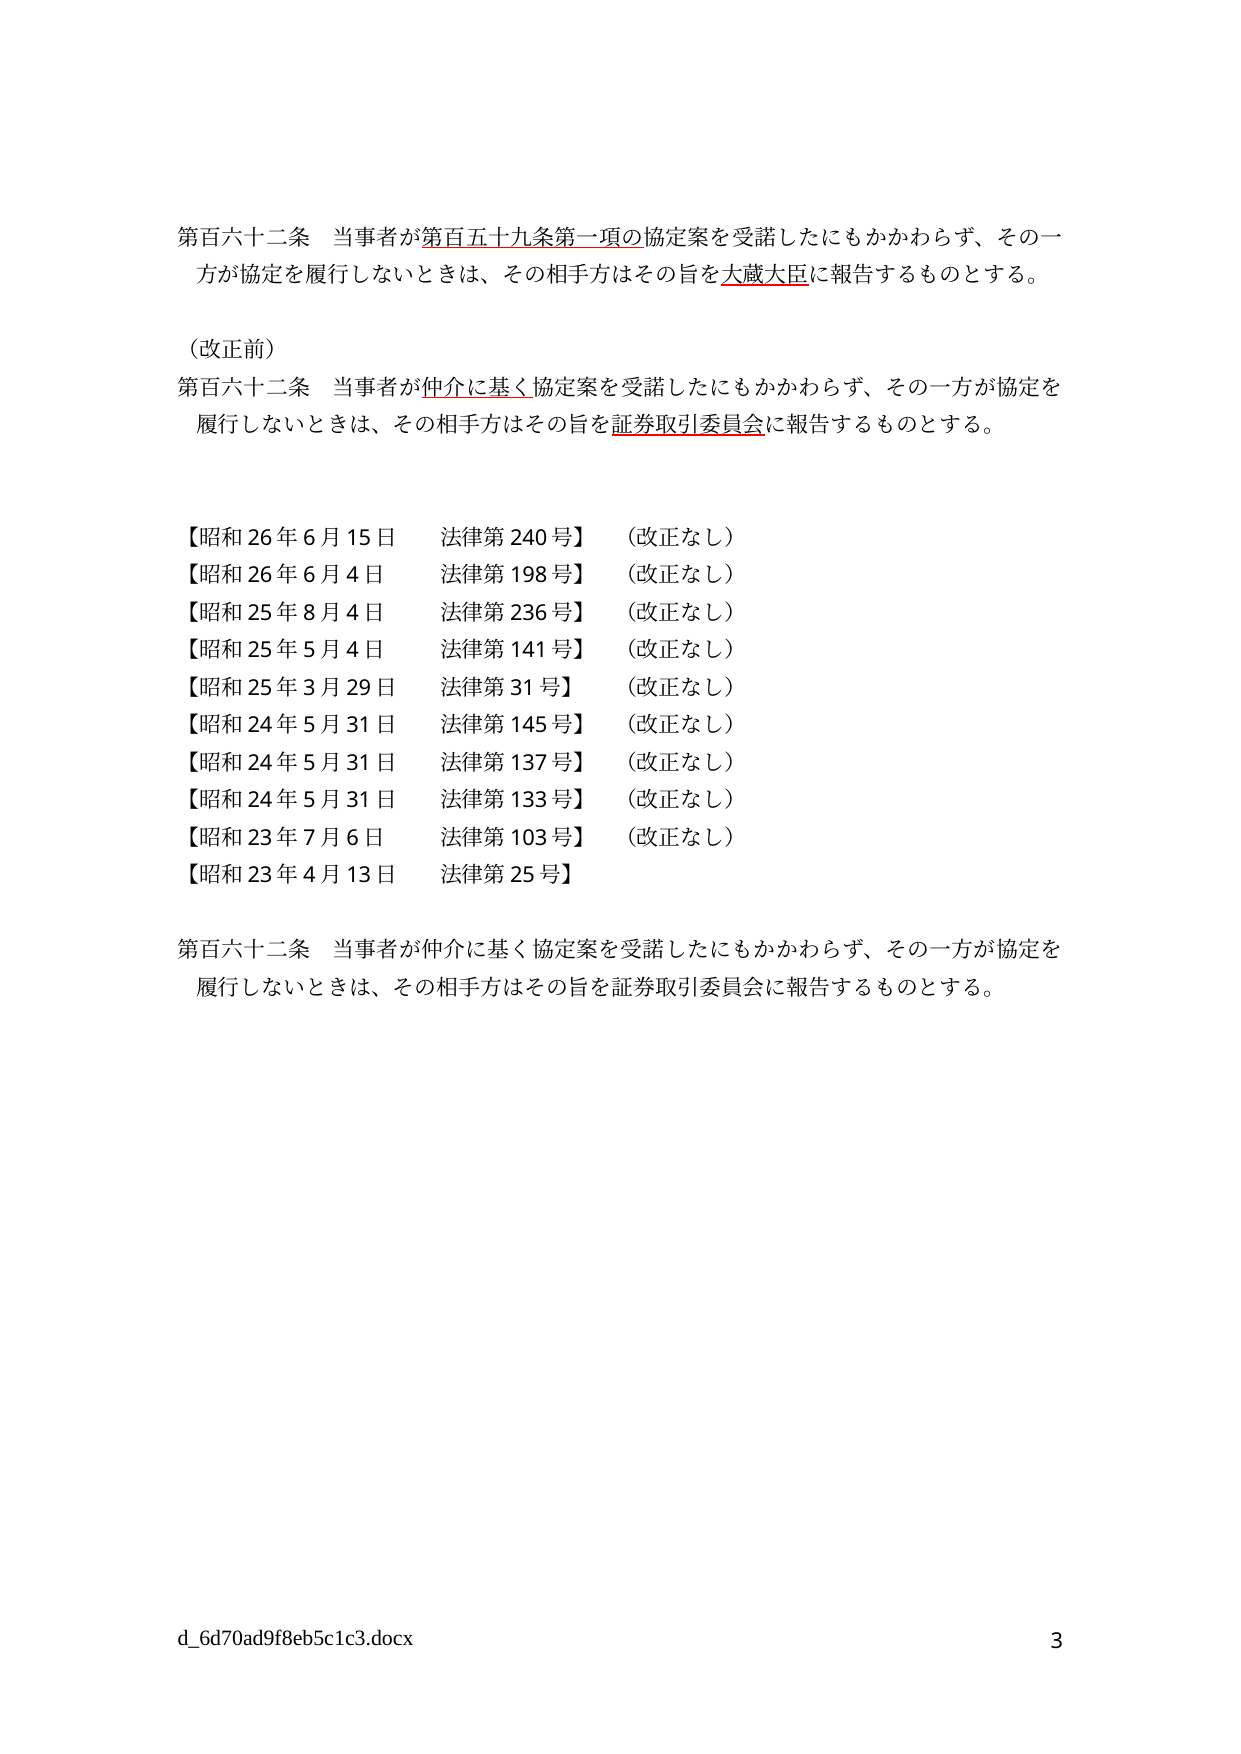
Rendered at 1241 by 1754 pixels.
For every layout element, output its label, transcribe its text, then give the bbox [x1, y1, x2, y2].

text 【昭和25年8月4日 法律第236号】 （改正なし） [177, 592, 1063, 629]
text （改正前） [177, 329, 1063, 367]
text 【昭和24年5月31日 法律第133号】 （改正なし） [177, 779, 1063, 817]
text 【昭和24年5月31日 法律第145号】 （改正なし） [177, 704, 1063, 742]
text 【昭和23年7月6日 法律第103号】 （改正なし） [177, 817, 1063, 854]
text 【昭和24年5月31日 法律第137号】 （改正なし） [177, 742, 1063, 779]
text 【昭和23年4月13日 法律第25号】 [177, 854, 1063, 892]
text 第百六十二条 当事者が仲介に基く協定案を受諾したにもかかわらず、その一方が協定を履行しないときは、その相手方はその旨を証券取引委員会に報告するものとする。 [177, 367, 1063, 442]
text 【昭和25年3月29日 法律第31号】 （改正なし） [177, 667, 1063, 704]
text 第百六十二条 当事者が第百五十九条第一項の協定案を受諾したにもかかわらず、その一方が協定を履行しないときは、その相手方はその旨を大蔵大臣に報告するものとする。 [177, 217, 1063, 292]
text 第百六十二条 当事者が仲介に基く協定案を受諾したにもかかわらず、その一方が協定を履行しないときは、その相手方はその旨を証券取引委員会に報告するものとする。 [177, 929, 1063, 1004]
text 【昭和25年5月4日 法律第141号】 （改正なし） [177, 629, 1063, 667]
text 【昭和26年6月15日 法律第240号】 （改正なし） [177, 517, 1063, 554]
text 【昭和26年6月4日 法律第198号】 （改正なし） [177, 554, 1063, 592]
